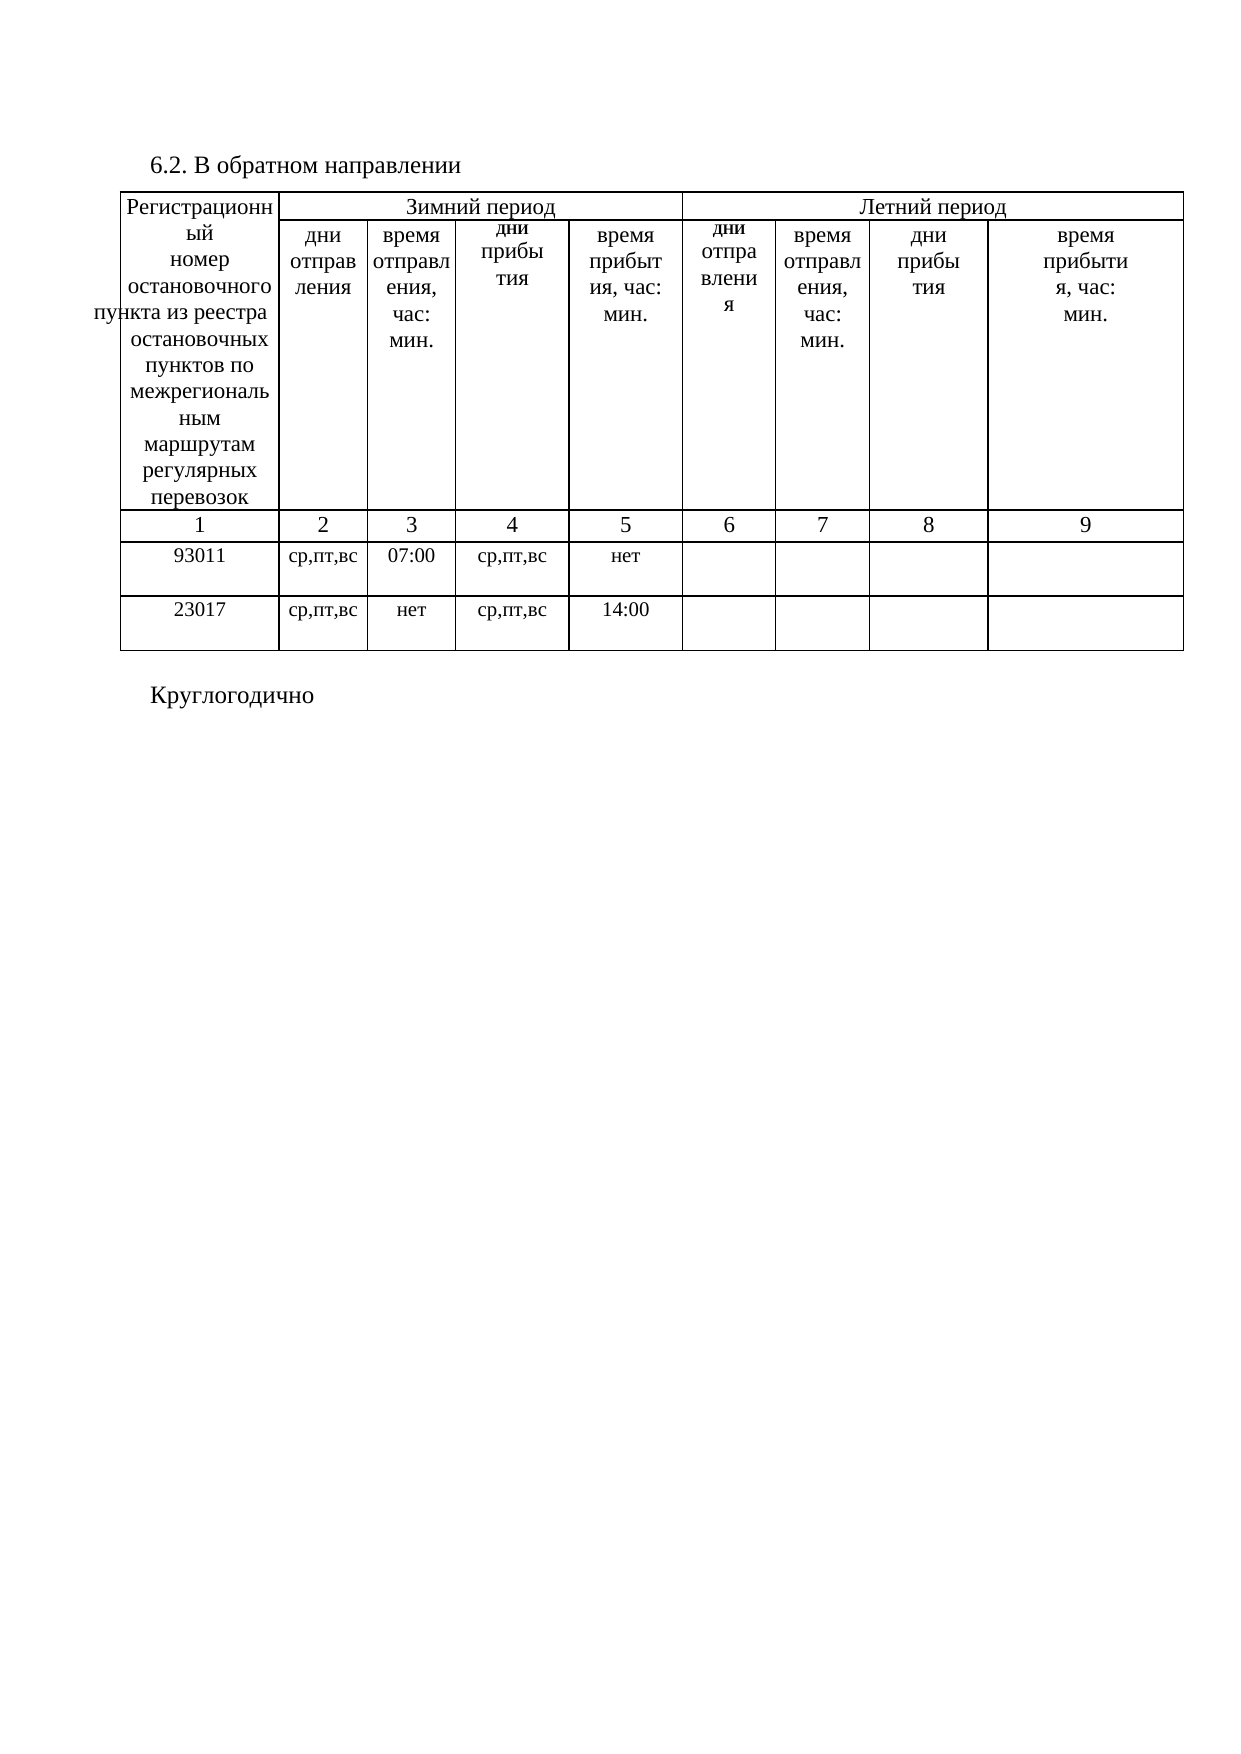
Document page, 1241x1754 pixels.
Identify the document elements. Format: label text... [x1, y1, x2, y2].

table_cell нет [368, 597, 455, 650]
table_cell 9 [989, 511, 1183, 541]
table_cell [989, 597, 1183, 650]
table_cell время отправл ения, час: мин. [368, 221, 455, 509]
table_cell ДНИ отпра влени я [683, 221, 775, 509]
table_cell [870, 543, 987, 595]
text 6.2. В обратном направлении [150, 150, 1090, 179]
table_cell 7 [776, 511, 869, 541]
table_cell [683, 543, 775, 595]
table_header Летний период [683, 193, 1183, 219]
table_cell дни отправ ления [280, 221, 367, 509]
table_cell нет [570, 543, 682, 595]
table_cell 6 [683, 511, 775, 541]
table_cell 07:00 [368, 543, 455, 595]
table_cell время прибыт ия, час: мин. [570, 221, 682, 509]
table_cell ср,пт,вс [456, 597, 568, 650]
table_cell [776, 597, 869, 650]
table_cell дни прибы тия [870, 221, 987, 509]
table_cell 3 [368, 511, 455, 541]
table_cell ДНИ прибы тия [456, 221, 568, 509]
table_cell 2 [280, 511, 367, 541]
table_cell 1 [121, 511, 278, 541]
table_cell 23017 [121, 597, 278, 650]
table_cell 14:00 [570, 597, 682, 650]
table_cell время отправл ения, час: мин. [776, 221, 869, 509]
table_cell 93011 [121, 543, 278, 595]
table_cell [683, 597, 775, 650]
table_cell [776, 543, 869, 595]
table_cell 5 [570, 511, 682, 541]
table_cell [870, 597, 987, 650]
table_cell 8 [870, 511, 987, 541]
table_cell ср,пт,вс [456, 543, 568, 595]
table_cell время прибыти я, час: мин. [989, 221, 1183, 509]
table_header Зимний период [280, 193, 682, 219]
table_cell [989, 543, 1183, 595]
table_cell ср,пт,вс [280, 543, 367, 595]
text Круглогодично [150, 680, 1090, 709]
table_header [121, 193, 278, 509]
table_cell 4 [456, 511, 568, 541]
table_cell ср,пт,вс [280, 597, 367, 650]
